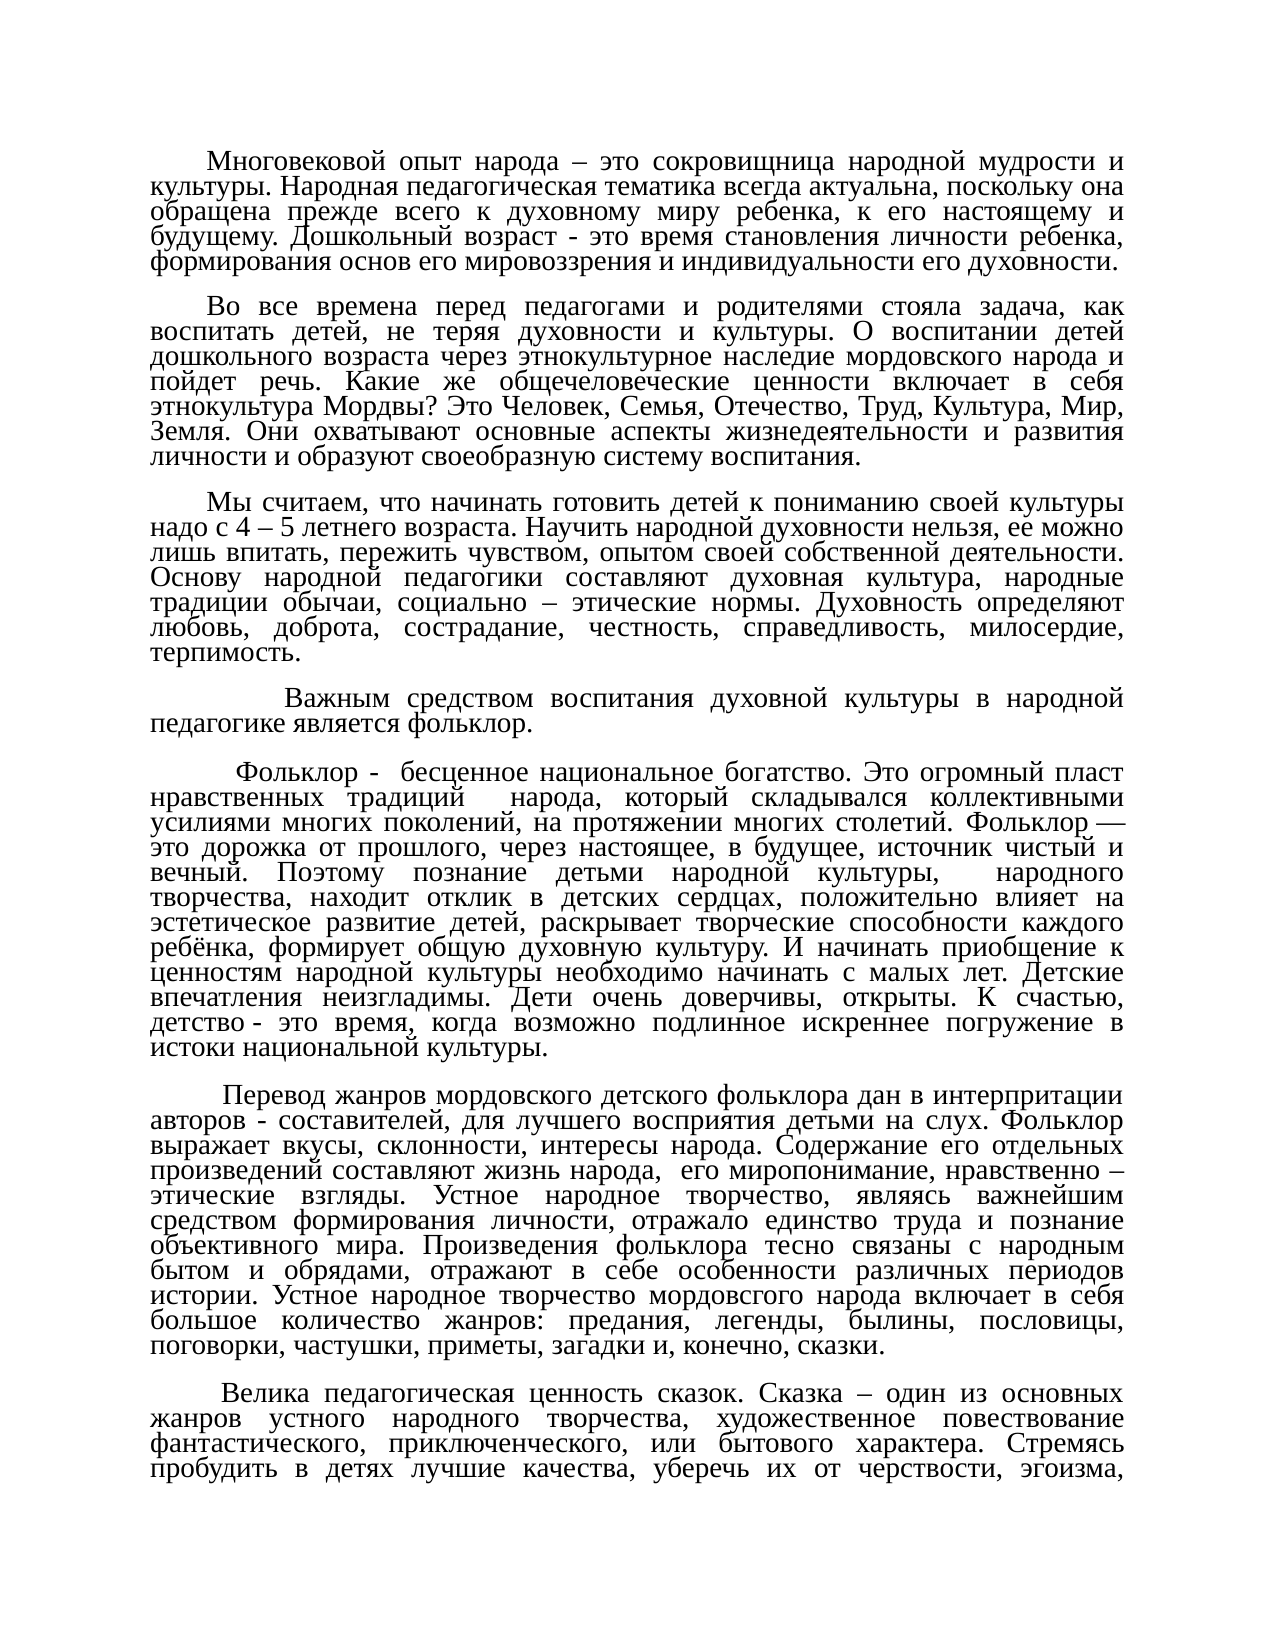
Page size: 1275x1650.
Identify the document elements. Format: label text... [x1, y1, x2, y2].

text Фольклор - бесценное национальное богатство. Это огромный пласт нравственных традиций народа, который складывался коллективными усилиями многих поколений, на протяжении многих столетий. Фольклор — это дорожка от прошлого, через настоящее, в будущее, источник чистый и вечный. Поэтому познание детьми народной культуры, народного творчества, находит отклик в детских сердцах, положительно влияет на эстетическое развитие детей, раскрывает творческие способности каждого ребёнка, формирует общую духовную культуру. И начинать приобщение к ценностям народной культуры необходимо начинать с малых лет. Детские впечатления неизгладимы. Дети очень доверчивы, открыты. К счастью, детство - это время, когда возможно подлинное искреннее погружение в истоки национальной культуры. [150, 761, 1125, 1061]
text Перевод жанров мордовского детского фольклора дан в интерпритации авторов - составителей, для лучшего восприятия детьми на слух. Фольклор выражает вкусы, склонности, интересы народа. Содержание его отдельных произведений составляют жизнь народа, его миропонимание, нравственно – этические взгляды. Устное народное творчество, являясь важнейшим средством формирования личности, отражало единство труда и познание объективного мира. Произведения фольклора тесно связаны с народным бытом и обрядами, отражают в себе особенности различных периодов истории. Устное народное творчество мордовсгого народа включает в себя большое количество жанров: предания, легенды, былины, пословицы, поговорки, частушки, приметы, загадки и, конечно, сказки. [150, 1084, 1125, 1359]
text Многовековой опыт народа – это сокровищница народной мудрости и культуры. Народная педагогическая тематика всегда актуальна, поскольку она обращена прежде всего к духовному миру ребенка, к его настоящему и будущему. Дошкольный возраст - это время становления личности ребенка, формирования основ его мировоззрения и индивидуальности его духовности. [150, 150, 1125, 275]
text Мы считаем, что начинать готовить детей к пониманию своей культуры надо с 4 – 5 летнего возраста. Научить народной духовности нельзя, ее можно лишь впитать, пережить чувством, опытом своей собственной деятельности. Основу народной педагогики составляют духовная культура, народные традиции обычаи, социально – этические нормы. Духовность определяют любовь, доброта, сострадание, честность, справедливость, милосердие, терпимость. [150, 492, 1125, 667]
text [150, 1383, 1125, 1483]
text Во все времена перед педагогами и родителями стояла задача, как воспитать детей, не теряя духовности и культуры. О воспитании детей дошкольного возраста через этнокультурное наследие мордовского народа и пойдет речь. Какие же общечеловеческие ценности включает в себя этнокультура Мордвы? Это Человек, Семья, Отечество, Труд, Культура, Мир, Земля. Они охватывают основные аспекты жизнедеятельности и развития личности и образуют своеобразную систему воспитания. [150, 296, 1125, 471]
text Важным средством воспитания духовной культуры в народной педагогике является фольклор. [150, 687, 1125, 737]
